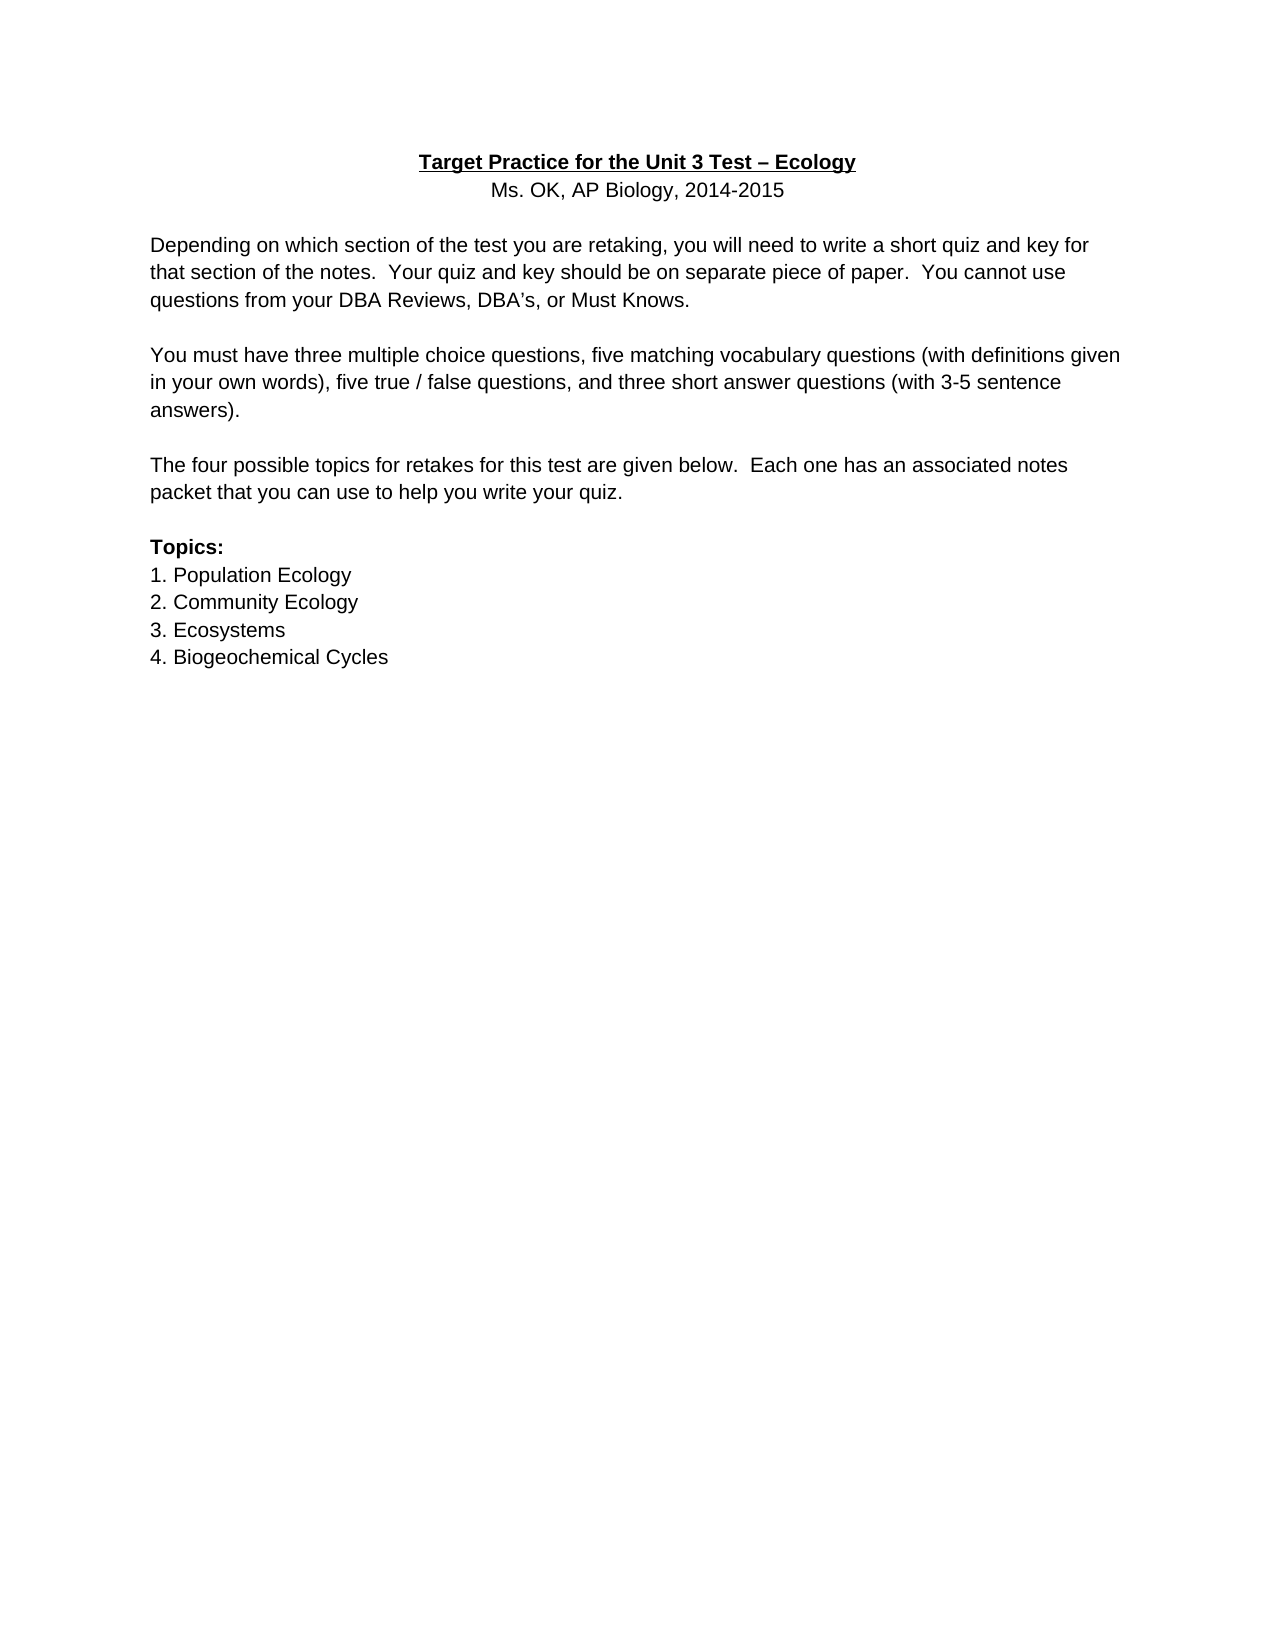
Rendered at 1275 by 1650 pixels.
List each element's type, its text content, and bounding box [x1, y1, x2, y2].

text You must have three multiple choice questions, five matching vocabulary questions (with definitions given in your own words), five true / false questions, and three short answer questions (with 3-5 sentence answers). [150, 342, 1125, 421]
text Ms. OK, AP Biology, 2014-2015 [150, 177, 1125, 201]
text Depending on which section of the test you are retaking, you will need to write a short quiz and key for that section of the notes. Your quiz and key should be on separate piece of paper. You cannot use questions from your DBA Reviews, DBA’s, or Must Knows. [150, 232, 1125, 311]
text Topics: [150, 535, 1125, 559]
text The four possible topics for retakes for this test are given below. Each one has an associated notes packet that you can use to help you write your quiz. [150, 452, 1125, 504]
text 3. Ecosystems [150, 617, 1125, 641]
text 1. Population Ecology [150, 562, 1125, 586]
text 2. Community Ecology [150, 590, 1125, 614]
text Target Practice for the Unit 3 Test – Ecology [150, 150, 1125, 174]
text 4. Biogeochemical Cycles [150, 645, 1125, 669]
